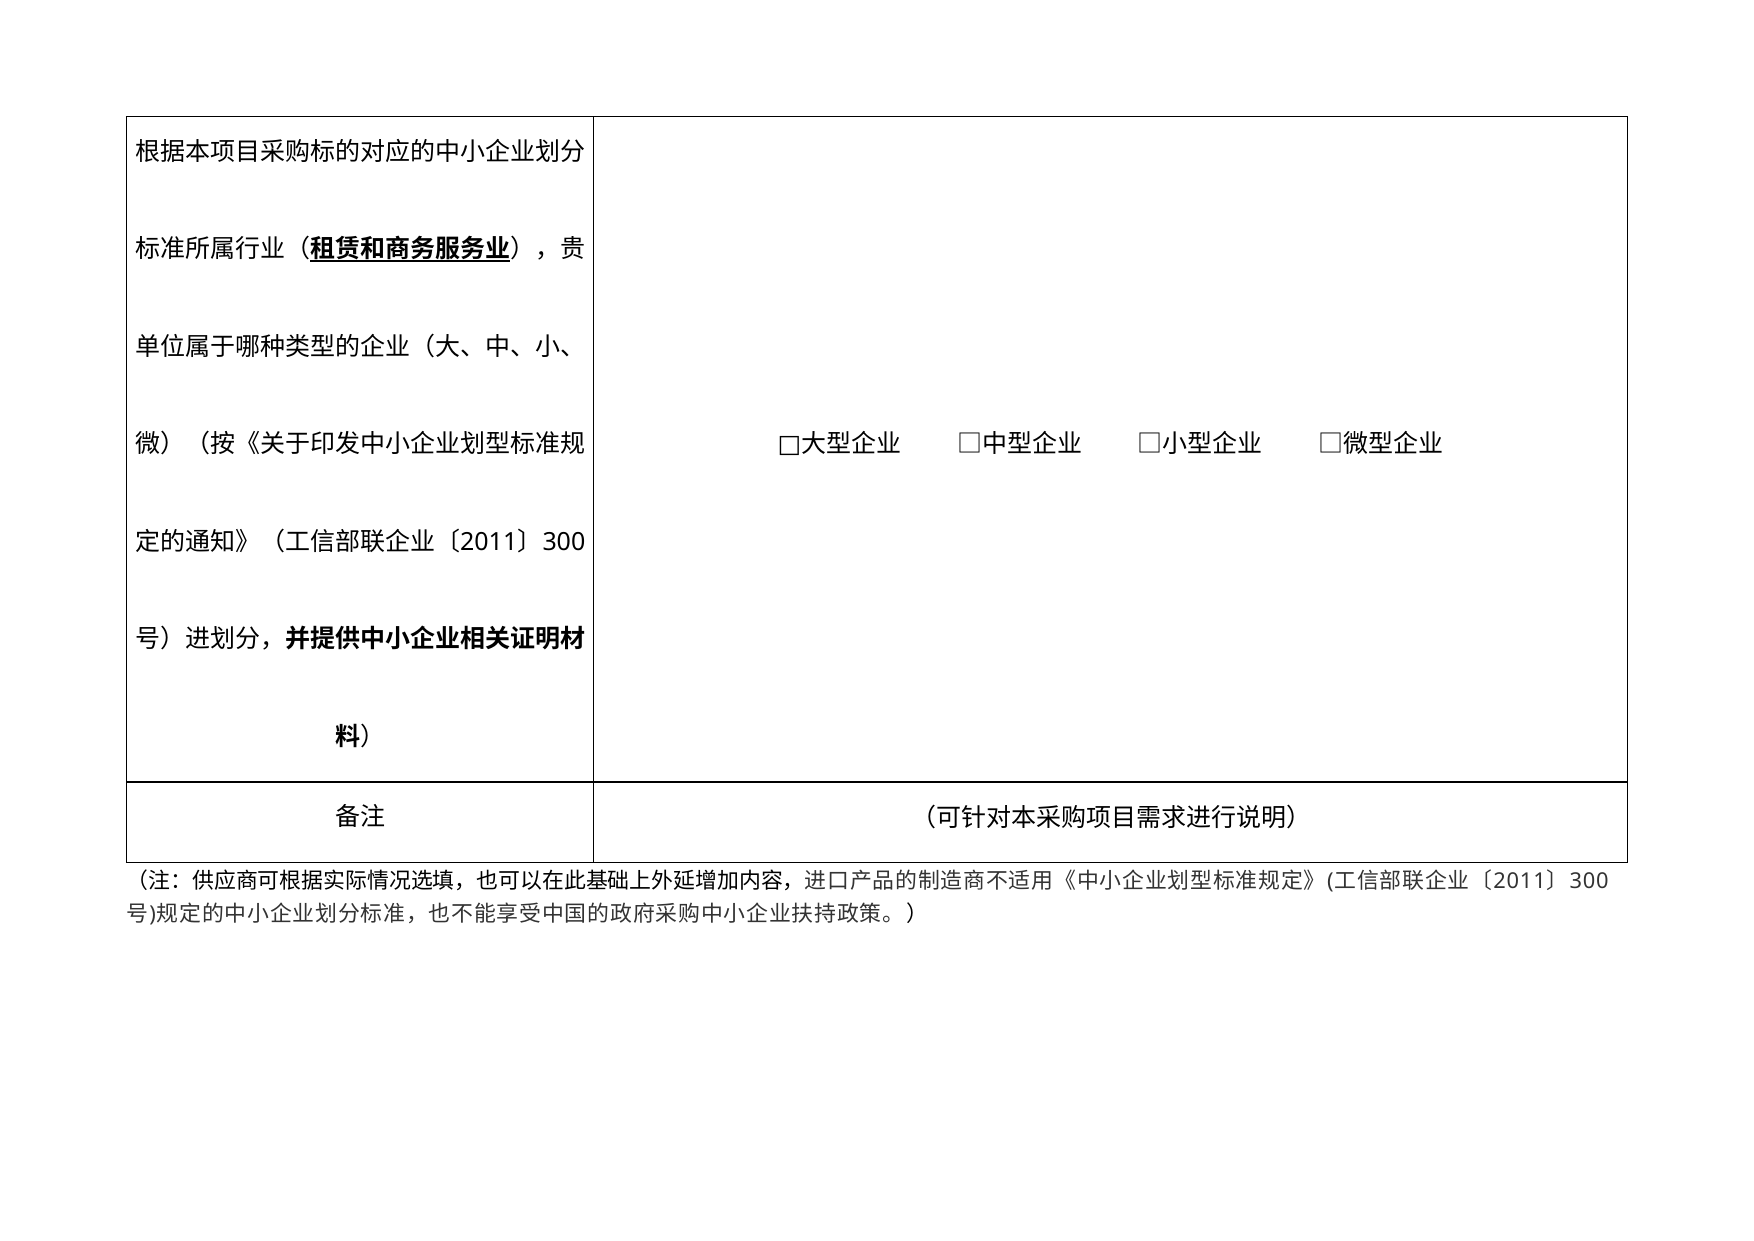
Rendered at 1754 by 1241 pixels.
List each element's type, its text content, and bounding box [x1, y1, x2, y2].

table_cell □大型企业 □中型企业 □小型企业 □微型企业 [594, 117, 1627, 781]
table_cell 备注 [127, 783, 593, 862]
table_cell （可针对本采购项目需求进行说明） [594, 783, 1627, 862]
text （注：供应商可根据实际情况选填，也可以在此基础上外延增加内容，进口产品的制造商不适用《中小企业划型标准规定》(工信部联企业〔2011〕300号)规定的中小企业划分标准，也不能享受中国的政府采购中小企业扶持政策。） [126, 863, 1628, 928]
table_cell 根据本项目采购标的对应的中小企业划分标准所属行业（租赁和商务服务业），贵单位属于哪种类型的企业（大、中、小、微）（按《关于印发中小企业划型标准规定的通知》（工信部联企业〔2011〕300号）进划分，并提供中小企业相关证明材料） [127, 117, 593, 781]
